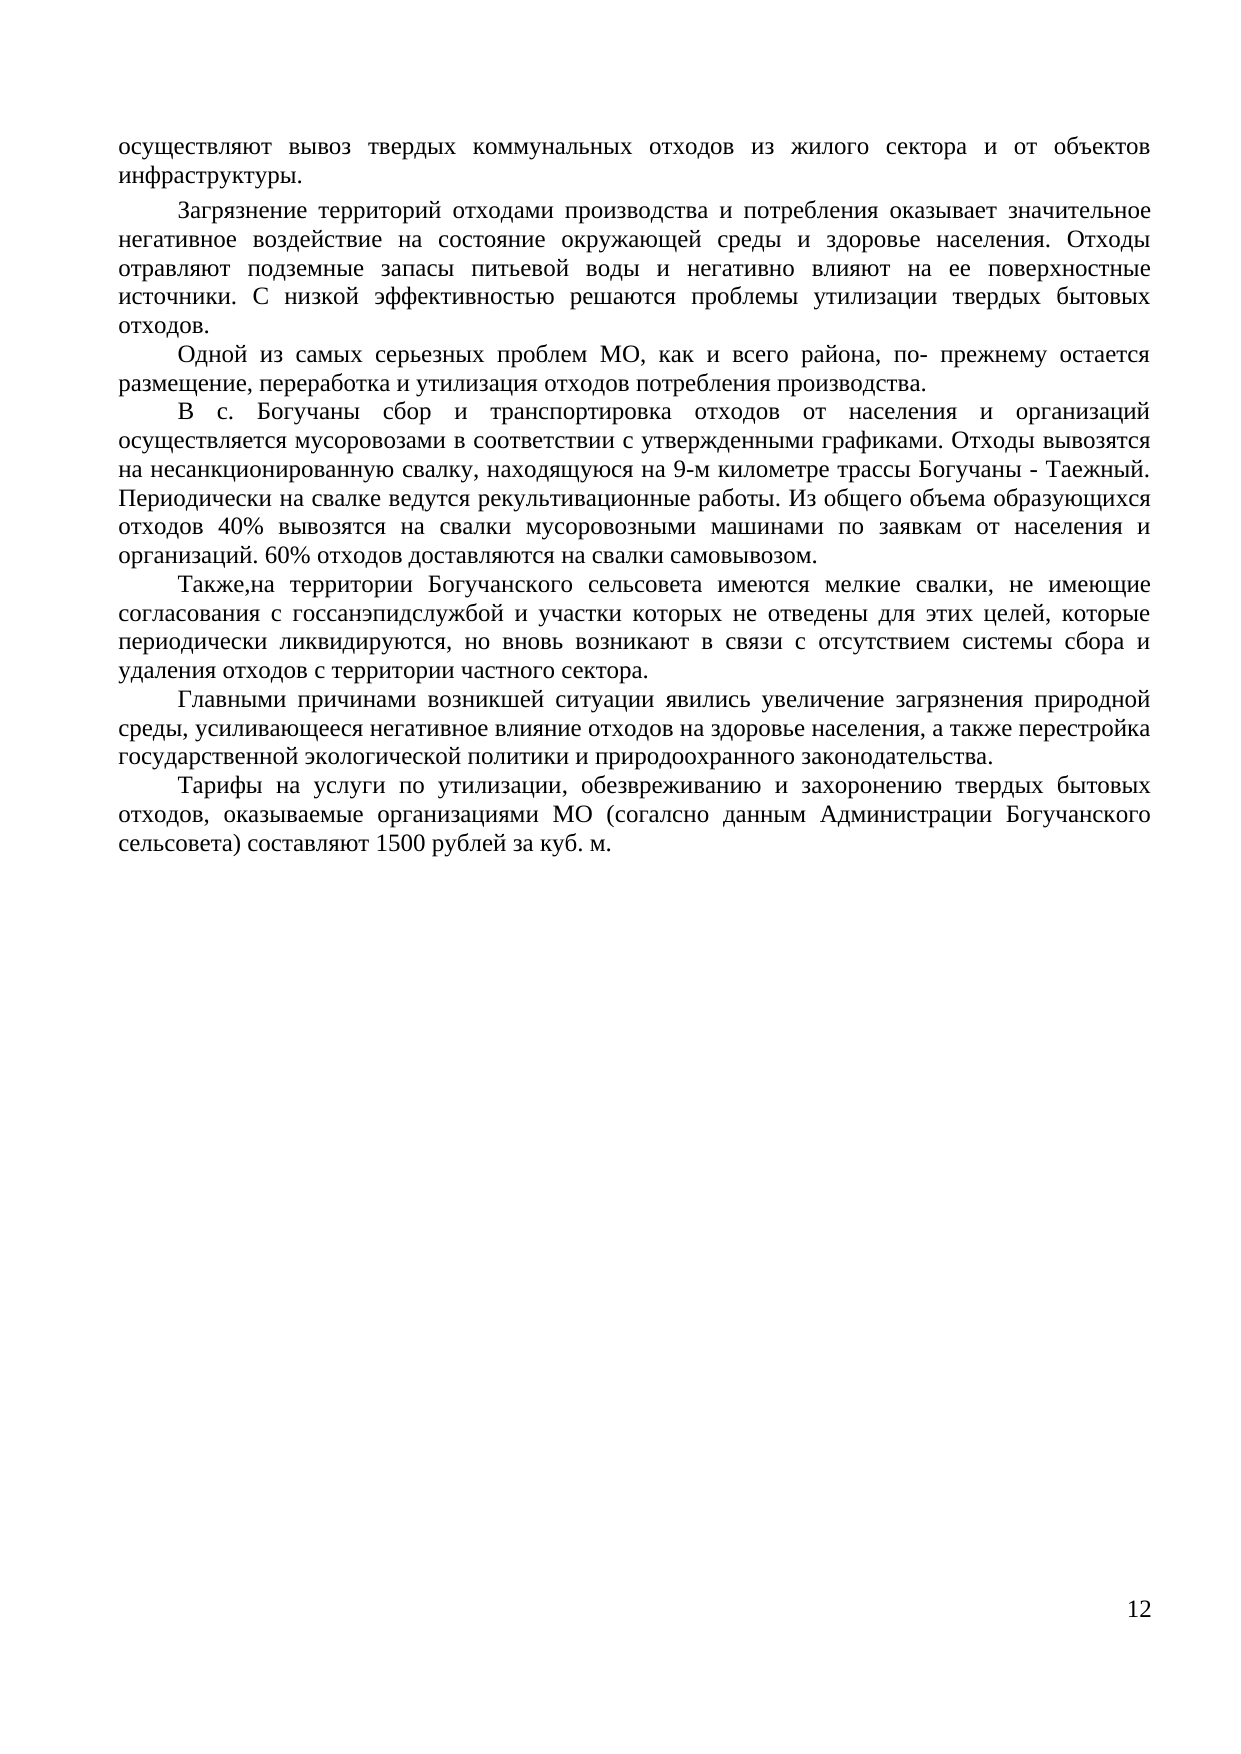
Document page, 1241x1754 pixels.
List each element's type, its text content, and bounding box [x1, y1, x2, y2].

text Загрязнение территорий отходами производства и потребления оказывает значительное негативное воздействие на состояние окружающей среды и здоровье населения. Отходы отравляют подземные запасы питьевой воды и негативно влияют на ее поверхностные источники. С низкой эффективностью решаются проблемы утилизации твердых бытовых отходов. [118, 195, 1152, 339]
text Также,на территории Богучанского сельсовета имеются мелкие свалки, не имеющие согласования с госсанэпидслужбой и участки которых не отведены для этих целей, которые периодически ликвидируются, но вновь возникают в связи с отсутствием системы сбора и удаления отходов с территории частного сектора. [118, 569, 1152, 684]
text Главными причинами возникшей ситуации явились увеличение загрязнения природной среды, усиливающееся негативное влияние отходов на здоровье населения, а также перестройка государственной экологической политики и природоохранного законодательства. [118, 684, 1152, 770]
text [118, 131, 1152, 189]
text Одной из самых серьезных проблем МО, как и всего района, по- прежнему остается размещение, переработка и утилизация отходов потребления производства. [118, 339, 1152, 396]
text В с. Богучаны сбор и транспортировка отходов от населения и организаций осуществляется мусоровозами в соответствии с утвержденными графиками. Отходы вывозятся на несанкционированную свалку, находящуюся на 9-м километре трассы Богучаны - Таежный. Периодически на свалке ведутся рекультивационные работы. Из общего объема образующихся отходов 40% вывозятся на свалки мусоровозными машинами по заявкам от населения и организаций. 60% отходов доставляются на свалки самовывозом. [118, 396, 1152, 569]
text Тарифы на услуги по утилизации, обезвреживанию и захоронению твердых бытовых отходов, оказываемые организациями МО (согалсно данным Администрации Богучанского сельсовета) составляют 1500 рублей за куб. м. [118, 770, 1152, 856]
